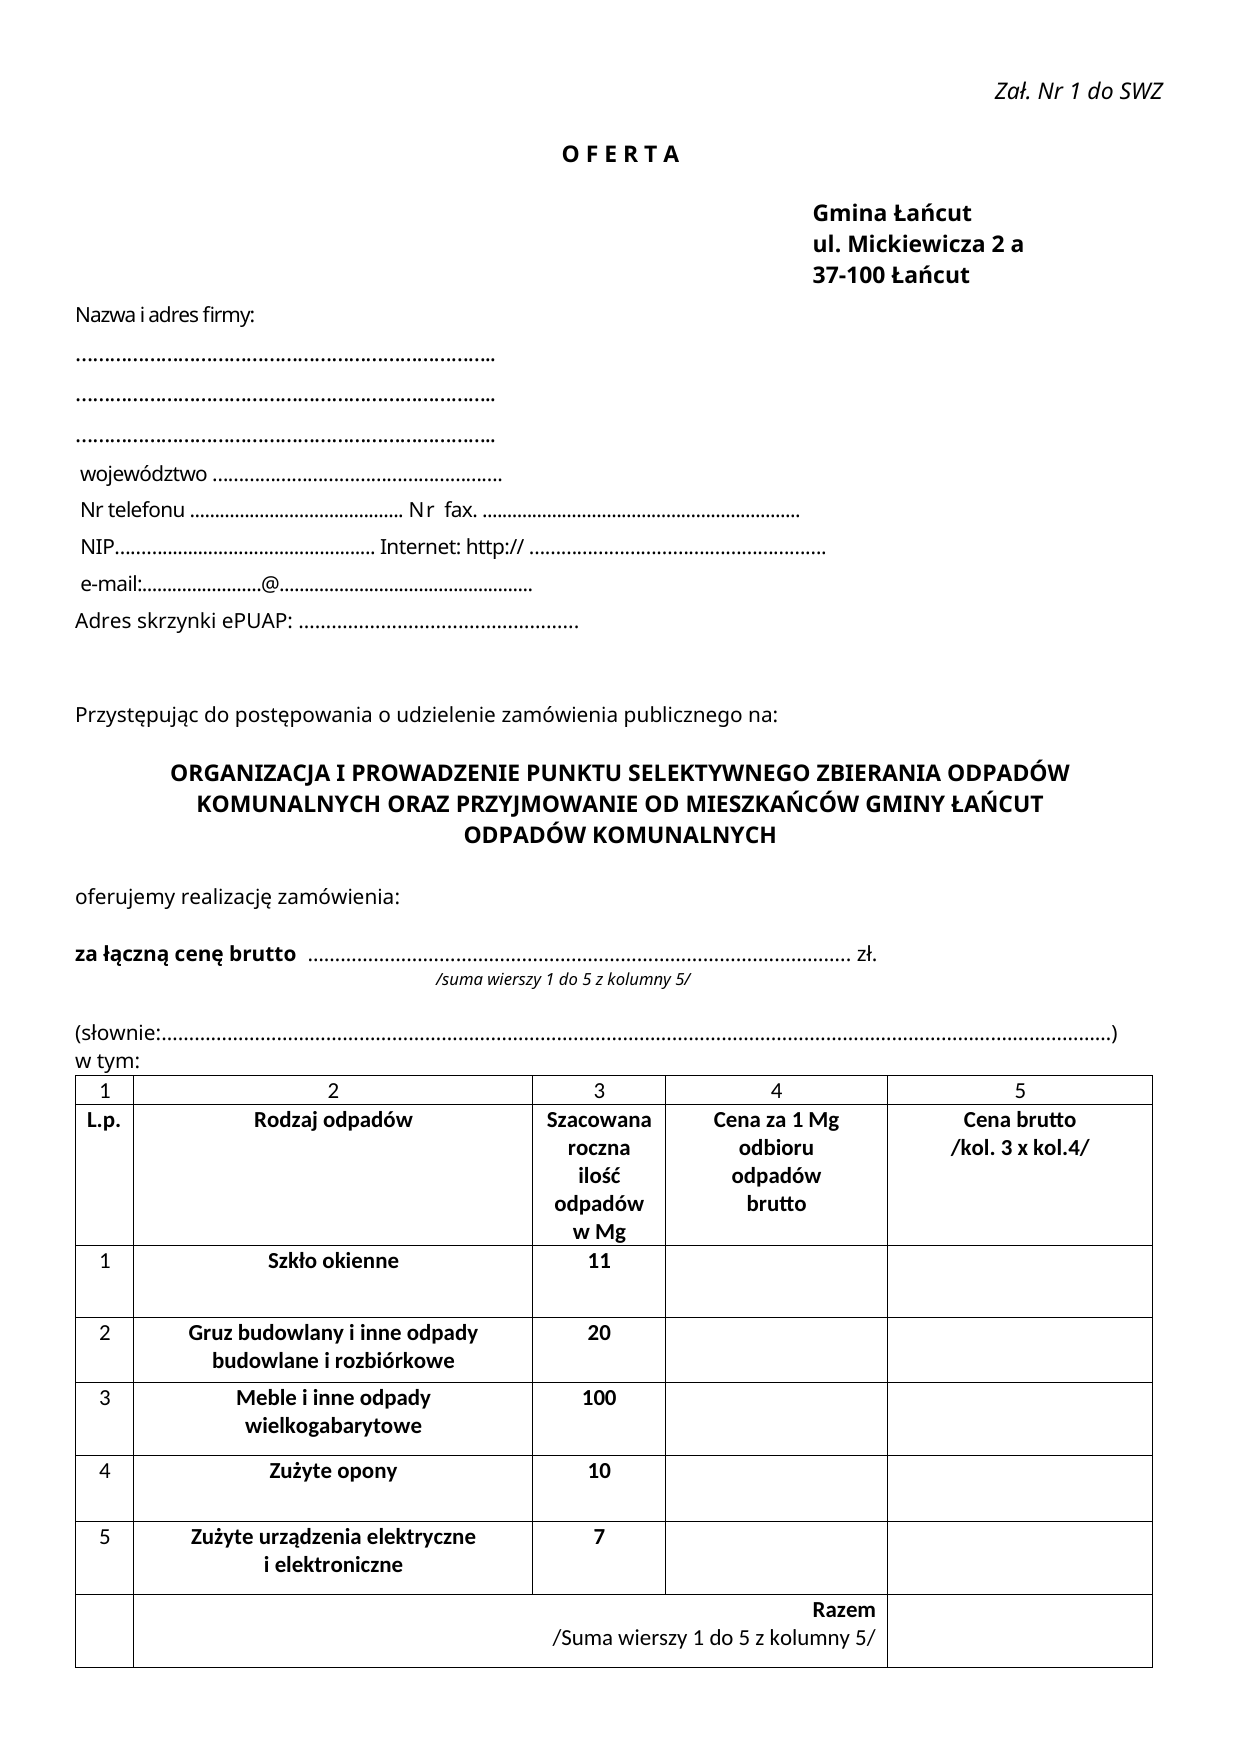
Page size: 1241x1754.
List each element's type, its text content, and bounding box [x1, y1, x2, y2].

table_cell [888, 1318, 1152, 1382]
table_header 2 [134, 1076, 532, 1104]
text ODPADÓW KOMUNALNYCH [75, 819, 1165, 851]
table_header 5 [888, 1076, 1152, 1104]
table_cell 5 [76, 1522, 133, 1594]
table_cell 3 [76, 1383, 133, 1455]
text Nr telefonu ........................................... Nr fax. ................................................................ [80, 496, 1165, 524]
text (słownie:……………………………………………………………………………………………………….…………………………….…………………) [75, 1018, 1165, 1047]
table_cell [888, 1383, 1152, 1455]
text Adres skrzynki ePUAP: …………………….........……………... [75, 606, 1165, 634]
table_cell [666, 1383, 887, 1455]
table_cell 100 [533, 1383, 665, 1455]
text e-mail:........................@................................................... [80, 569, 1165, 598]
table_header 4 [666, 1076, 887, 1104]
table_cell 10 [533, 1456, 665, 1521]
table_cell Szacowana roczna ilość odpadów w Mg [533, 1105, 665, 1245]
table_cell 1 [76, 1246, 133, 1317]
table_cell [888, 1456, 1152, 1521]
table_cell Cena brutto /kol. 3 x kol.4/ [888, 1105, 1152, 1245]
table_cell [888, 1246, 1152, 1317]
table_cell [666, 1522, 887, 1594]
text Przystępując do postępowania o udzielenie zamówienia publicznego na: [75, 700, 1165, 728]
table_cell [76, 1595, 133, 1667]
table_cell 20 [533, 1318, 665, 1382]
table_cell Szkło okienne [134, 1246, 532, 1317]
table_cell [666, 1246, 887, 1317]
table_cell Rodzaj odpadów [134, 1105, 532, 1245]
text w tym: [75, 1047, 1165, 1075]
text Nazwa i adres firmy: [75, 300, 1165, 328]
text 37-100 Łańcut [739, 259, 1165, 291]
table_cell [888, 1522, 1152, 1594]
text Gmina Łańcut [739, 197, 1165, 228]
text ul. Mickiewicza [739, 228, 1165, 259]
table_cell Cena za 1 Mg odbioru odpadów brutto [666, 1105, 887, 1245]
text Zał. Nr 1 do SWZ [75, 75, 1165, 106]
table_cell [666, 1318, 887, 1382]
text ORGANIZACJA I PROWADZENIE PUNKTU SELEKTYWNEGO ZBIERANIA ODPADÓW KOMUNALNYCH ORAZ PRZYJMOWANIE OD MIESZKAŃCÓW GMINY ŁAŃCUT [75, 757, 1165, 819]
text ……………………………………………………………….. [75, 418, 1165, 449]
text województwo ………………………………………………. [80, 459, 1165, 487]
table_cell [134, 1595, 887, 1667]
table_cell [666, 1456, 887, 1521]
table_cell Meble i inne odpady wielkogabarytowe [134, 1383, 532, 1455]
text O F E R T A [75, 137, 1165, 169]
table_cell 7 [533, 1522, 665, 1594]
text za łączną cenę brutto ………………………………………………………………………….………….. zł. [75, 939, 1165, 967]
table_cell Zużyte opony [134, 1456, 532, 1521]
text NIP……….......................................... Internet: http:// …………………………….…………………. [80, 532, 1165, 561]
table_cell Gruz budowlany i inne odpady budowlane i rozbiórkowe [134, 1318, 532, 1382]
text ……………………………………………………………….. [75, 377, 1165, 409]
table_cell Zużyte urządzenia elektryczne i elektroniczne [134, 1522, 532, 1594]
table_cell 4 [76, 1456, 133, 1521]
table_header 3 [533, 1076, 665, 1104]
table_header 1 [76, 1076, 133, 1104]
table_cell 11 [533, 1246, 665, 1317]
table_cell 2 [76, 1318, 133, 1382]
text /suma wierszy 1 do 5 z kolumny 5/ [75, 967, 1165, 990]
table_cell L.p. [76, 1105, 133, 1245]
table_cell [888, 1595, 1152, 1667]
text ……………………………………………………………….. [75, 337, 1165, 368]
text oferujemy realizację zamówienia: [75, 882, 1165, 910]
